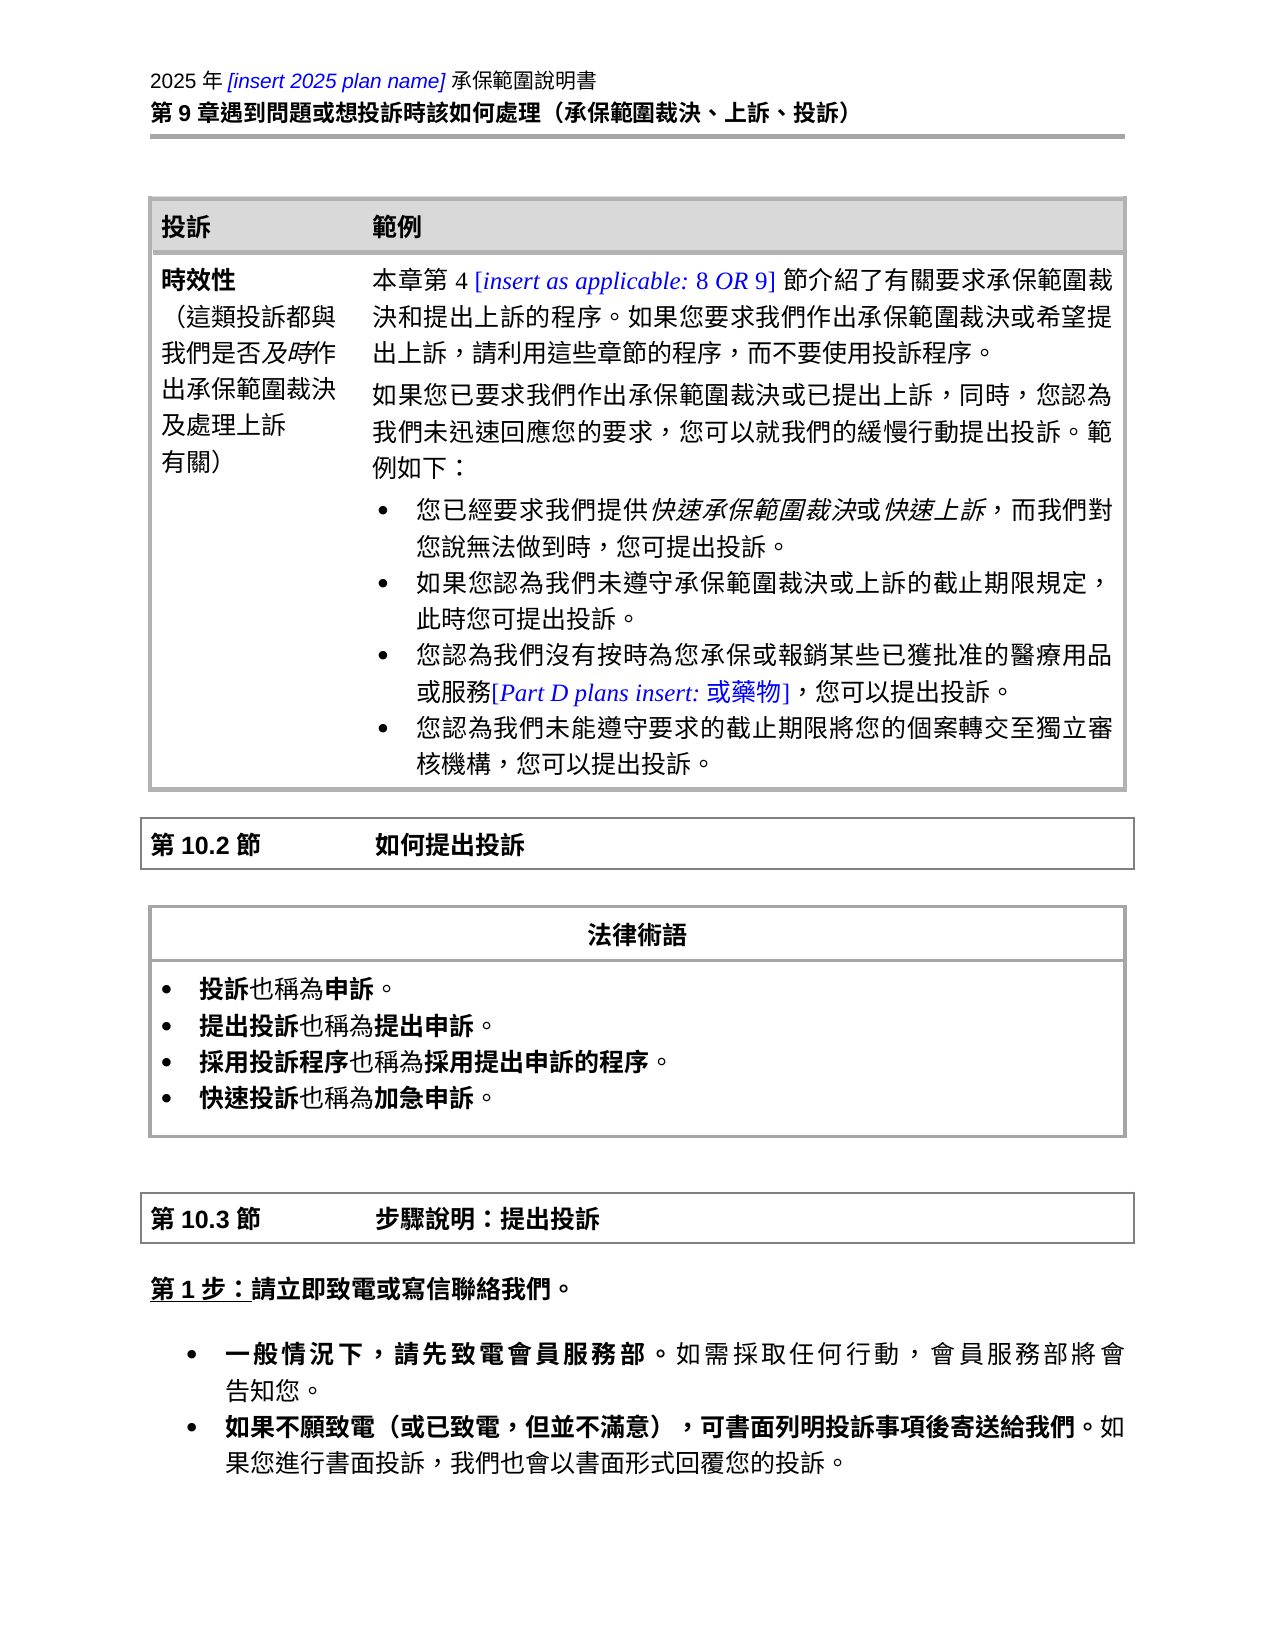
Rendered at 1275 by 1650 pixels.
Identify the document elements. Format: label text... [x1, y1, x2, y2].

table_cell 我們是否沒有給您發送必要的通知？ 我們的書面資訊是否難以理解？ [361, 255, 1123, 339]
table_header 法律術語 [152, 998, 1123, 1049]
table_cell 時效性 （這類投訴都與我們是否及時作出承保範圍裁決及處理上訴 有關） [152, 341, 361, 877]
table_header 範例 [361, 201, 1123, 250]
table_cell 投訴也稱為申訴。 提出投訴也稱為提出申訴。 採用投訴程序也稱為採用提出申訴的程序。 快速投訴也稱為加急申訴。 [152, 1052, 1123, 1224]
table_header 投訴 [152, 201, 361, 250]
table_cell 本章第 4 [insert as applicable: 8 OR 9] 節介紹了有關要求承保範圍裁決和提出上訴的程序。如果您要求我們作出承保範圍裁決或希望提出上訴，請利用這些章節的程序，而不要使用投訴程序。 如果您已要求我們作出承保範圍裁決或已提出上訴，同時，您認為我們未迅速回應您的要求，您可以就我們的緩慢行動提出投訴。範例如下： 您已經要求我們提供快速承保範圍裁決或快速上訴，而我們對您說無法做到時，您可提出投訴。 如果您認為我們未遵守承保範圍裁決或上訴的截止期限規定，此時您可提出投訴。 您認為我們沒有按時為您承保或報銷某些已獲批准的醫療用品或服務[Part D plans insert: 或藥物]，您可以提出投訴。 您認為我們未能遵守要求的截止期限將您的個案轉交至獨立審核機構，您可以提出投訴。 [361, 344, 1123, 877]
table_cell 我們為您提供的資訊 [152, 251, 361, 339]
subtitle 第 10.2 節 如何提出投訴 [142, 909, 1133, 957]
